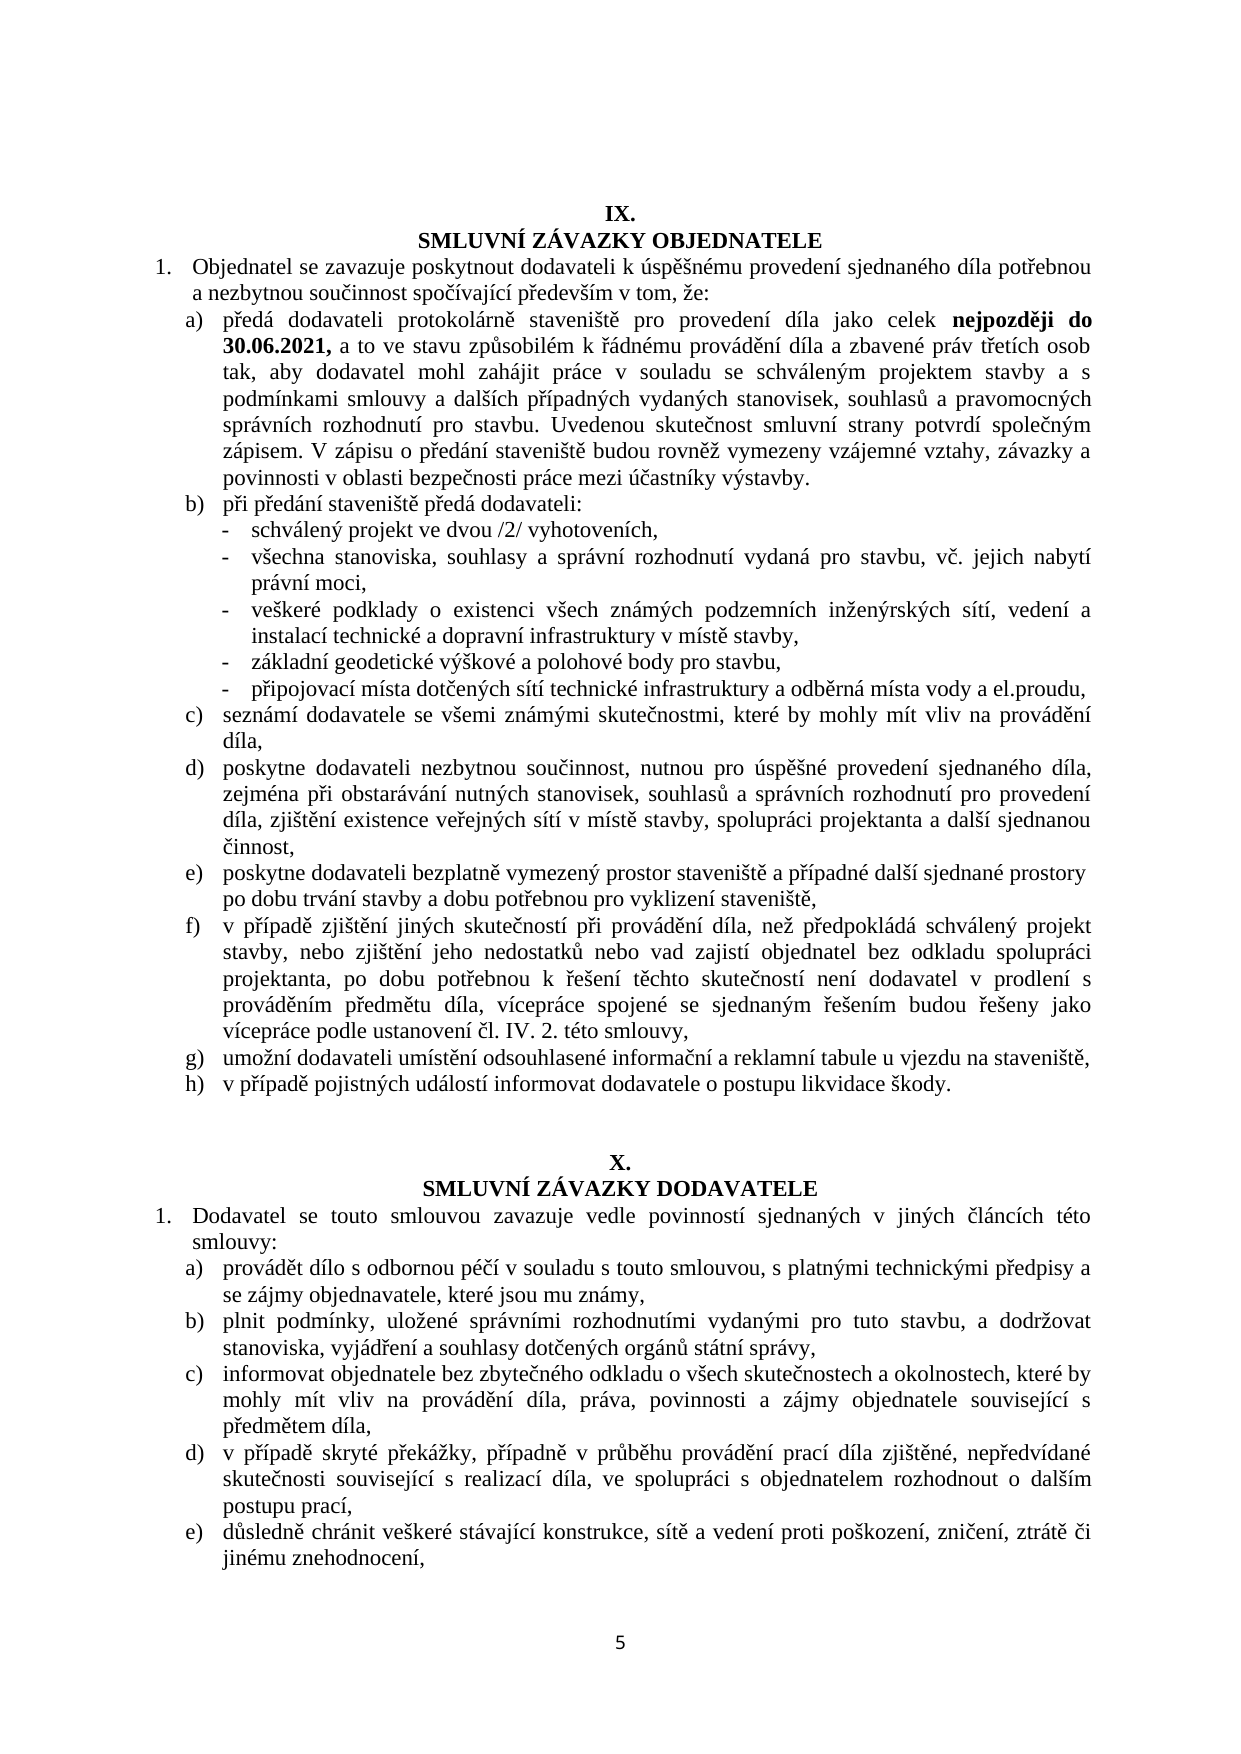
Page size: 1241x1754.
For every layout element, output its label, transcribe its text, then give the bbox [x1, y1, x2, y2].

text X. [148, 1149, 1093, 1175]
list seznámí dodavatele se všemi známými skutečnostmi, které by mohly mít vliv na provádění díla, [185, 701, 1093, 754]
text SMLUVNÍ ZÁVAZKY OBJEDNATELE [148, 227, 1093, 253]
list provádět dílo s odbornou péčí v souladu s touto smlouvou, s platnými technickými předpisy a se zájmy objednavatele, které jsou mu známy, [185, 1254, 1093, 1307]
list poskytne dodavateli bezplatně vymezený prostor staveniště a případné další sjednané prostory po dobu trvání stavby a dobu potřebnou pro vyklizení staveniště, [185, 859, 1093, 912]
list Dodavatel se touto smlouvou zavazuje vedle povinností sjednaných v jiných článcích této smlouvy: [154, 1202, 1093, 1254]
list v případě pojistných událostí informovat dodavatele o postupu likvidace škody. [185, 1070, 1093, 1096]
list základní geodetické výškové a polohové body pro stavbu, [221, 648, 1093, 675]
list všechna stanoviska, souhlasy a správní rozhodnutí vydaná pro stavbu, vč. jejich nabytí právní moci, [221, 543, 1093, 596]
list připojovací místa dotčených sítí technické infrastruktury a odběrná místa vody a el.proudu, [221, 675, 1093, 701]
list informovat objednatele bez zbytečného odkladu o všech skutečnostech a okolnostech, které by mohly mít vliv na provádění díla, práva, povinnosti a zájmy objednatele související s předmětem díla, [185, 1360, 1093, 1439]
list veškeré podklady o existenci všech známých podzemních inženýrských sítí, vedení a instalací technické a dopravní infrastruktury v místě stavby, [221, 596, 1093, 648]
list v případě zjištění jiných skutečností při provádění díla, než předpokládá schválený projekt stavby, nebo zjištění jeho nedostatků nebo vad zajistí objednatel bez odkladu spolupráci projektanta, po dobu potřebnou k řešení těchto skutečností není dodavatel v prodlení s prováděním předmětu díla, vícepráce spojené se sjednaným řešením budou řešeny jako vícepráce podle ustanovení čl. IV. 2. této smlouvy, [185, 912, 1093, 1044]
list schválený projekt ve dvou /2/ vyhotoveních, [221, 517, 1093, 543]
list Objednatel se zavazuje poskytnout dodavateli k úspěšnému provedení sjednaného díla potřebnou a nezbytnou součinnost spočívající především v tom, že: [154, 253, 1093, 306]
list předá dodavateli protokolárně staveniště pro provedení díla jako celek nejpozději do 30.06.2021, a to ve stavu způsobilém k řádnému provádění díla a zbavené práv třetích osob tak, aby dodavatel mohl zahájit práce v souladu se schváleným projektem stavby a s podmínkami smlouvy a dalších případných vydaných stanovisek, souhlasů a pravomocných správních rozhodnutí pro stavbu. Uvedenou skutečnost smluvní strany potvrdí společným zápisem. V zápisu o předání staveniště budou rovněž vymezeny vzájemné vztahy, závazky a povinnosti v oblasti bezpečnosti práce mezi účastníky výstavby. [185, 306, 1093, 490]
list umožní dodavateli umístění odsouhlasené informační a reklamní tabule u vjezdu na staveniště, [185, 1044, 1093, 1070]
list důsledně chránit veškeré stávající konstrukce, sítě a vedení proti poškození, zničení, ztrátě či jinému znehodnocení, [185, 1518, 1093, 1571]
list při předání staveniště předá dodavateli: [185, 490, 1093, 517]
list v případě skryté překážky, případně v průběhu provádění prací díla zjištěné, nepředvídané skutečnosti související s realizací díla, ve spolupráci s objednatelem rozhodnout o dalším postupu prací, [185, 1439, 1093, 1518]
list plnit podmínky, uložené správními rozhodnutími vydanými pro tuto stavbu, a dodržovat stanoviska, vyjádření a souhlasy dotčených orgánů státní správy, [185, 1307, 1093, 1360]
text IX. [148, 200, 1093, 227]
text SMLUVNÍ ZÁVAZKY DODAVATELE [148, 1175, 1093, 1202]
list poskytne dodavateli nezbytnou součinnost, nutnou pro úspěšné provedení sjednaného díla, zejména při obstarávání nutných stanovisek, souhlasů a správních rozhodnutí pro provedení díla, zjištění existence veřejných sítí v místě stavby, spolupráci projektanta a další sjednanou činnost, [185, 754, 1093, 859]
